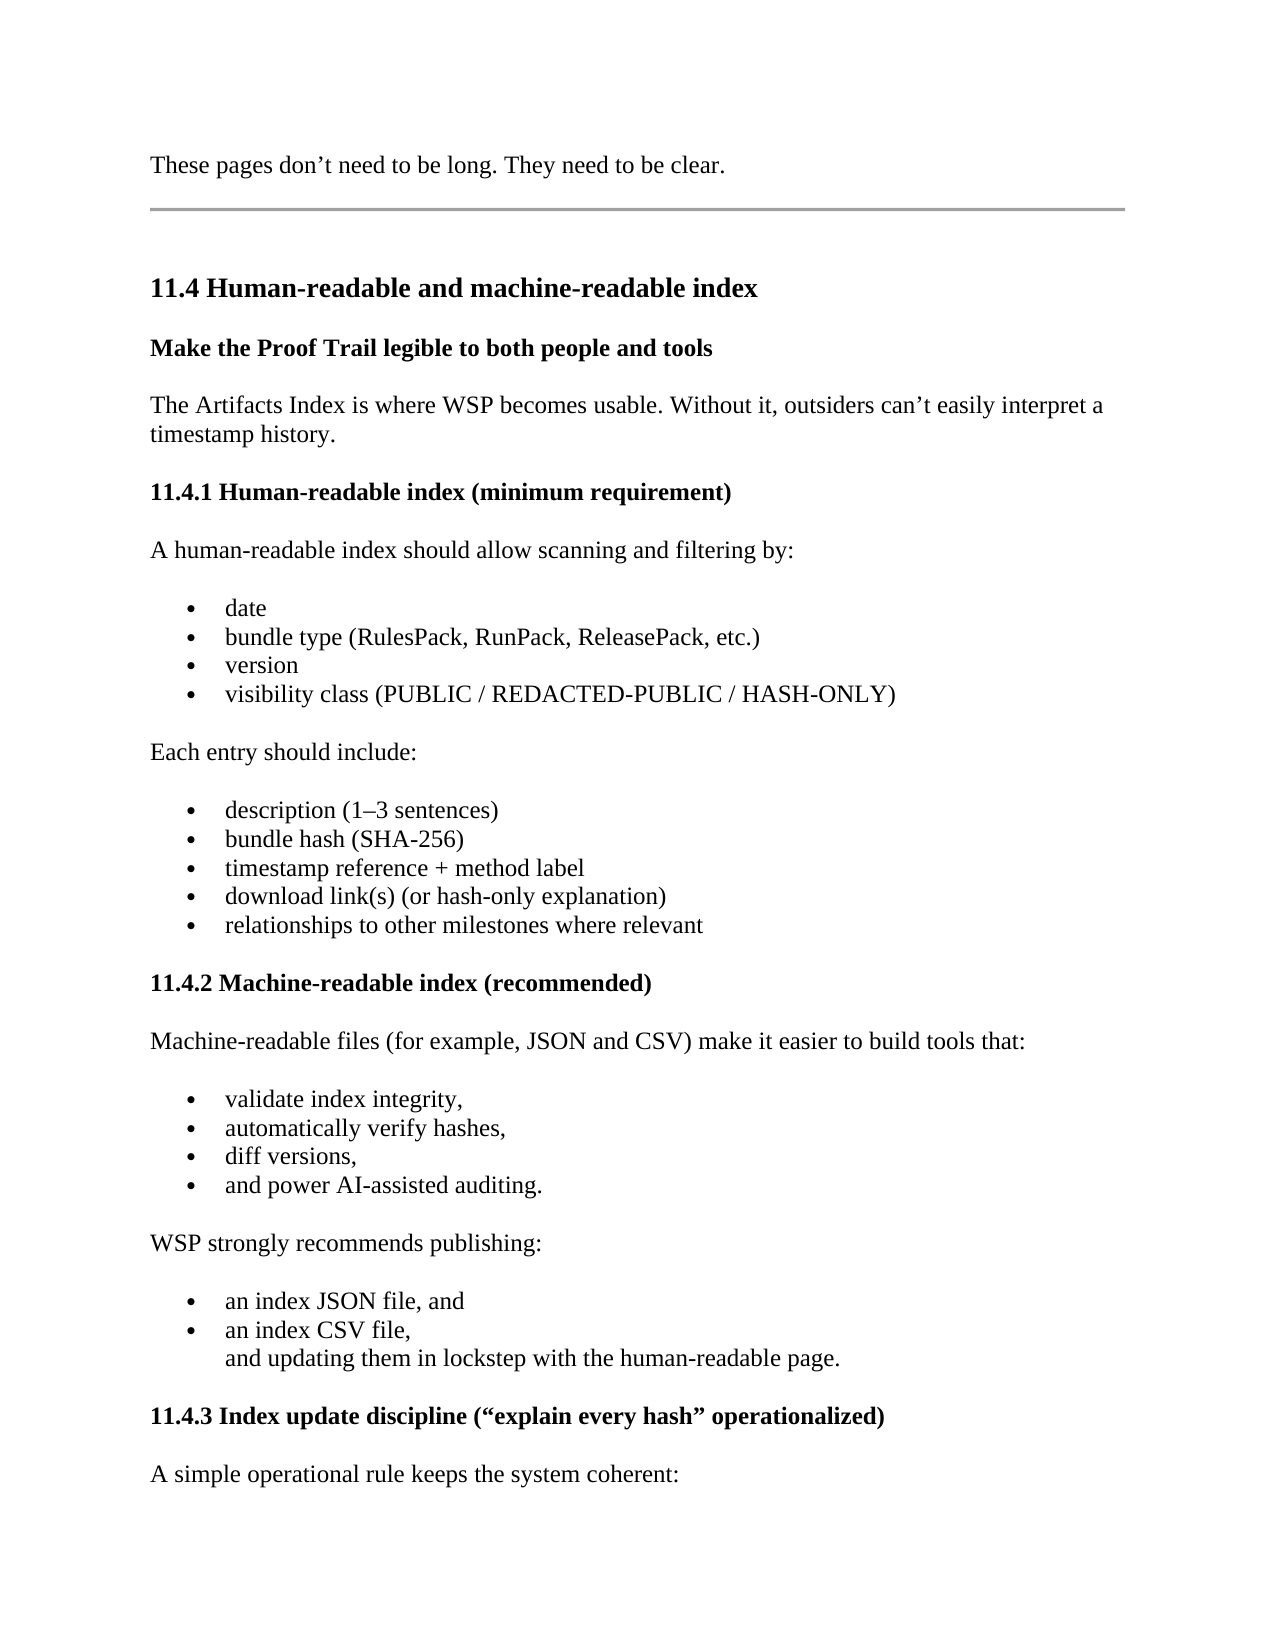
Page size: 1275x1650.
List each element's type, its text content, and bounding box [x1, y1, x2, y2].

list an index JSON file, and [187, 1286, 1125, 1315]
text A human-readable index should allow scanning and filtering by: [150, 535, 1125, 564]
list bundle type (RulesPack, RunPack, ReleasePack, etc.) [187, 622, 1125, 651]
list validate index integrity, [187, 1084, 1125, 1113]
list relationships to other milestones where relevant [187, 910, 1125, 939]
text 11.4 Human-readable and machine-readable index [150, 271, 1125, 303]
list date [187, 593, 1125, 622]
text 11.4.3 Index update discipline (“explain every hash” operationalized) [150, 1401, 1125, 1430]
list description (1–3 sentences) [187, 795, 1125, 824]
text Each entry should include: [150, 737, 1125, 766]
list timestamp reference + method label [187, 853, 1125, 881]
text Machine-readable files (for example, JSON and CSV) make it easier to build tools that: [150, 1026, 1125, 1055]
list an index CSV file, and updating them in lockstep with the human-readable page. [187, 1315, 1125, 1372]
text WSP strongly recommends publishing: [150, 1228, 1125, 1257]
list download link(s) (or hash-only explanation) [187, 881, 1125, 910]
list visibility class (PUBLIC / REDACTED-PUBLIC / HASH-ONLY) [187, 679, 1125, 708]
text 11.4.2 Machine-readable index (recommended) [150, 968, 1125, 997]
list bundle hash (SHA-256) [187, 824, 1125, 853]
text A simple operational rule keeps the system coherent: [150, 1459, 1125, 1488]
list automatically verify hashes, [187, 1113, 1125, 1141]
list diff versions, [187, 1141, 1125, 1170]
text These pages don’t need to be long. They need to be clear. [150, 150, 1125, 179]
list version [187, 651, 1125, 679]
text 11.4.1 Human-readable index (minimum requirement) [150, 477, 1125, 506]
list and power AI-assisted auditing. [187, 1170, 1125, 1199]
text Make the Proof Trail legible to both people and tools [150, 333, 1125, 361]
text The Artifacts Index is where WSP becomes usable. Without it, outsiders can’t easily interpret a timestamp history. [150, 391, 1125, 448]
